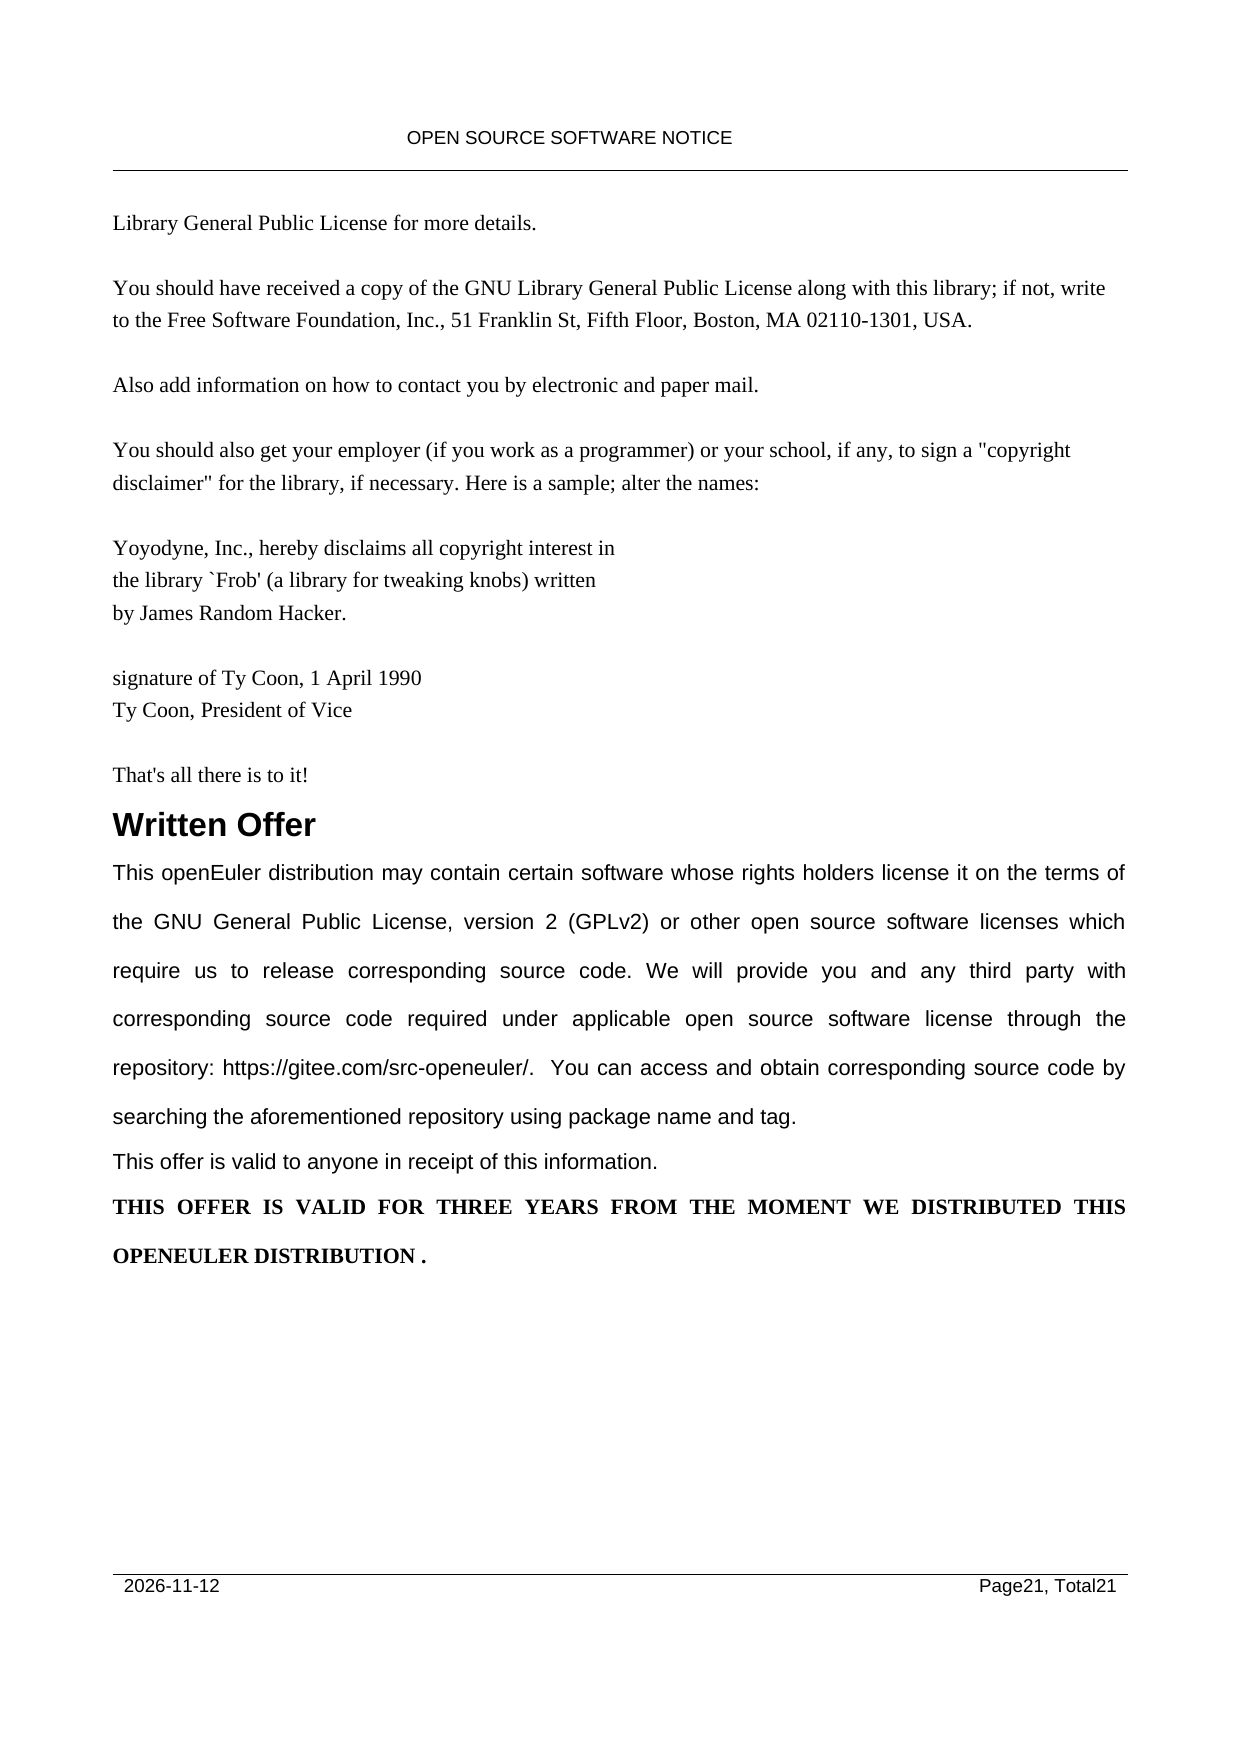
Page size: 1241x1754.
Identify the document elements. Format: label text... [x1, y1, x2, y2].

text Written Offer [112, 791, 1128, 856]
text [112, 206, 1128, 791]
text This offer is valid to anyone in receipt of this information. [112, 1145, 1128, 1178]
text This openEuler distribution may contain certain software whose rights holders license it on the terms of the GNU General Public License, version 2 (GPLv2) or other open source software licenses which require us to release corresponding source code. We will provide you and any third party with corresponding source code required under applicable open source software license through the repository: https://gitee.com/src-openeuler/. You can access and obtain corresponding source code by searching the aforementioned repository using package name and tag. [112, 856, 1128, 1133]
text THIS OFFER IS VALID FOR THREE YEARS FROM THE MOMENT WE DISTRIBUTED THIS OPENEULER DISTRIBUTION . [112, 1190, 1128, 1272]
